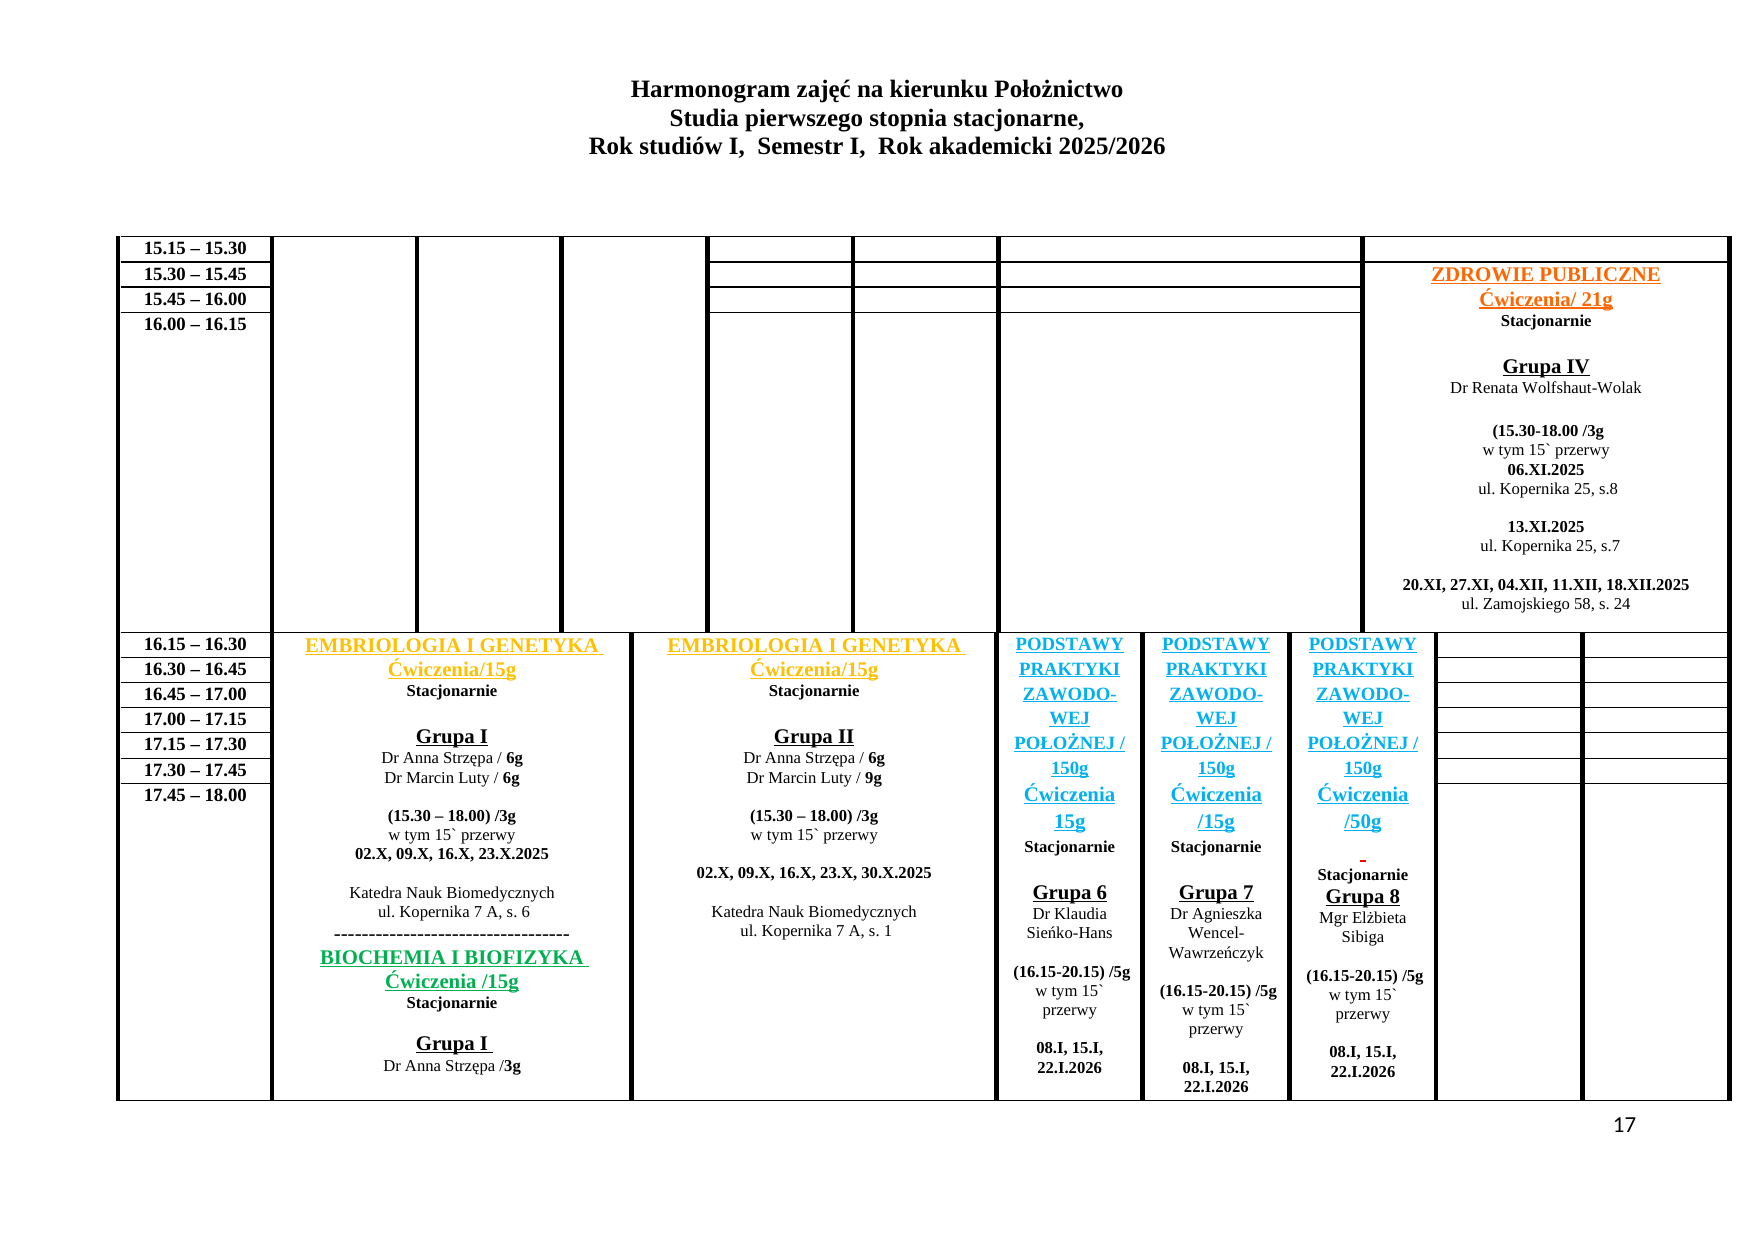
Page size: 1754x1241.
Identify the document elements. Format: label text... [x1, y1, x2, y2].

table_cell 15.45 – 16.00 [120, 287, 270, 312]
table_cell 17.45 – 18.00 [120, 784, 270, 1100]
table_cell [274, 237, 415, 632]
table_cell PODSTAWY PRAKTYKI ZAWODO- WEJ POŁOŻNEJ / 150g Ćwiczenia /15g Stacjonarnie Grupa 7 Dr Agnieszka Wencel-Wawrzeńczyk (16.15-20.15) /5g w tym 15` przerwy 08.I, 15.I, 22.I.2026 ul. Zamoyskiego 58,s.7 [1145, 633, 1287, 1100]
table_cell [1585, 658, 1727, 682]
table_cell [855, 237, 996, 261]
table_cell EMBRIOLOGIA I GENETYKA Ćwiczenia/15g Stacjonarnie Grupa I Dr Anna Strzępa / 6g Dr Marcin Luty / 6g (15.30 – 18.00) /3g w tym 15` przerwy 02.X, 09.X, 16.X, 23.X.2025 Katedra Nauk Biomedycznych ul. Kopernika 7 A, s. 6 ---------------------------------- BIOCHEMIA I BIOFIZYKA Ćwiczenia /15g Stacjonarnie Grupa I Dr Anna Strzępa /3g (18.10 – 20.30) /3g w tym 5` przerwy 30.X.2025 Katedra Nauk Biomedycznych ul. Kopernika 7 A, s. 6 [274, 633, 629, 1100]
table_cell 17.00 – 17.15 [120, 708, 270, 732]
table_cell [1001, 237, 1360, 261]
table_cell [855, 263, 996, 286]
table_cell [710, 288, 851, 312]
table_cell [1438, 784, 1580, 1100]
table_cell [1001, 313, 1360, 632]
table_cell 16.15 – 16.30 [120, 633, 270, 657]
table_cell 17.15 – 17.30 [120, 733, 270, 757]
table_cell [710, 313, 851, 632]
table_cell [855, 288, 996, 312]
table_cell 16.00 – 16.15 [120, 313, 270, 632]
table_cell [855, 313, 996, 632]
table_cell [710, 237, 851, 261]
table_cell [1438, 633, 1580, 657]
table_cell [1365, 237, 1727, 261]
table_cell [1438, 708, 1580, 732]
table_cell 16.30 – 16.45 [120, 658, 270, 682]
table_cell [1585, 733, 1727, 757]
table_cell [1585, 784, 1727, 1100]
table_cell [1585, 708, 1727, 732]
table_cell [1438, 733, 1580, 757]
table_cell [1438, 683, 1580, 707]
table_cell PODSTAWY PRAKTYKI ZAWODO- WEJ POŁOŻNEJ / 150g Ćwiczenia 15g Stacjonarnie Grupa 6 Dr Klaudia Sieńko-Hans (16.15-20.15) /5g w tym 15` przerwy 08.I, 15.I, 22.I.2026 ul. Zamoyskiego 58, s. 21 b [999, 633, 1140, 1100]
table_cell 16.45 – 17.00 [120, 683, 270, 707]
table_cell [1585, 633, 1727, 657]
table_cell [1438, 759, 1580, 782]
table_cell 15.30 – 15.45 [120, 262, 270, 286]
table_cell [419, 237, 559, 632]
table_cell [564, 237, 705, 632]
table_cell PODSTAWY PRAKTYKI ZAWODO- WEJ POŁOŻNEJ / 150g Ćwiczenia /50g Stacjonarnie Grupa 8 Mgr Elżbieta Sibiga (16.15-20.15) /5g w tym 15` przerwy 08.I, 15.I, 22.I.2026 ul. Zamoyskiego 58, s. 21 a [1292, 633, 1434, 1100]
table_cell EMBRIOLOGIA I GENETYKA Ćwiczenia/15g Stacjonarnie Grupa II Dr Anna Strzępa / 6g Dr Marcin Luty / 9g (15.30 – 18.00) /3g w tym 15` przerwy 02.X, 09.X, 16.X, 23.X, 30.X.2025 Katedra Nauk Biomedycznych ul. Kopernika 7 A, s. 1 [634, 633, 994, 1100]
table_cell [1585, 683, 1727, 707]
table_cell [710, 263, 851, 286]
table_cell [1585, 759, 1727, 782]
table_cell ZDROWIE PUBLICZNE Ćwiczenia/ 21g Stacjonarnie Grupa IV Dr Renata Wolfshaut-Wolak (15.30-18.00 /3g w tym 15` przerwy 06.XI.2025 ul. Kopernika 25, s.8 13.XI.2025 ul. Kopernika 25, s.7 20.XI, 27.XI, 04.XII, 11.XII, 18.XII.2025 ul. Zamojskiego 58, s. 24 [1365, 263, 1727, 632]
table_cell [1001, 288, 1360, 312]
table_cell 15.15 – 15.30 [120, 237, 270, 261]
table_cell 17.30 – 17.45 [120, 759, 270, 782]
table_cell [1001, 263, 1360, 286]
table_cell [1438, 658, 1580, 682]
